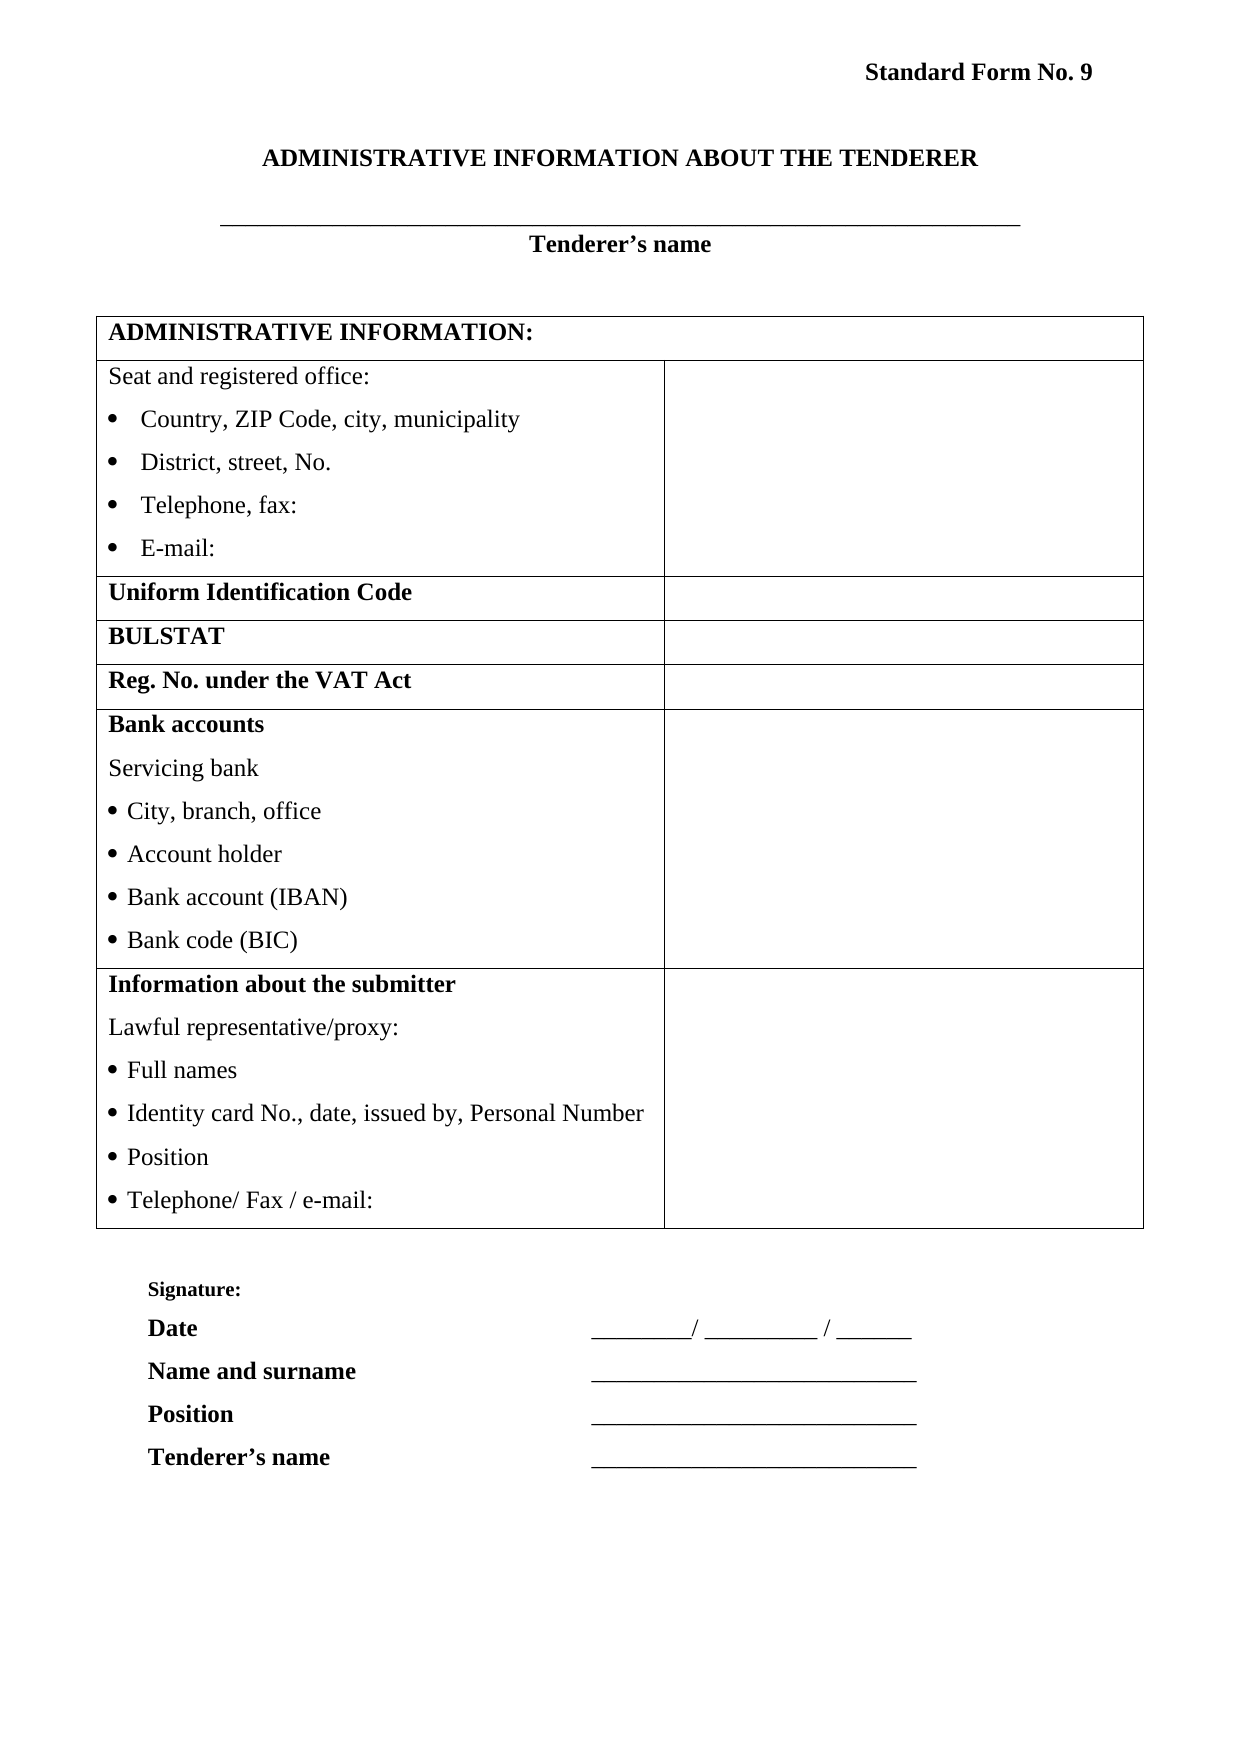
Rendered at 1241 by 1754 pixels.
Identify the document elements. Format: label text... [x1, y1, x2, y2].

table_header ADMINISTRATIVE INFORMATION: [97, 317, 1143, 360]
table_cell BULSTAT [97, 621, 664, 664]
table_cell Tenderer’s name [136, 1442, 580, 1485]
table_cell [665, 665, 1143, 708]
table_cell Information about the submitter Lawful representative/proxy: Full names Identity card No., date, issued by, Personal Number Position Telephone/ Fax / e-mail: [97, 969, 664, 1228]
table_cell __________________________ [580, 1442, 1024, 1485]
table_cell [665, 621, 1143, 664]
table_cell Name and surname [136, 1356, 580, 1399]
table_cell Uniform Identification Code [97, 577, 664, 620]
table_cell [665, 710, 1143, 968]
table_header ________/ _________ / ______ [580, 1313, 1024, 1356]
table_header Date [136, 1313, 580, 1356]
table_cell [665, 577, 1143, 620]
text Standard Form No. 9 [148, 57, 1093, 86]
table_cell __________________________ [580, 1399, 1024, 1442]
table_cell Position [136, 1399, 580, 1442]
table_cell Seat and registered office: Country, ZIP Code, city, municipality District, street, No. Telephone, fax: E-mail: [97, 361, 664, 576]
table_cell Bank accounts Servicing bank City, branch, office Account holder Bank account (IBAN) Bank code (BIC) [97, 710, 664, 968]
text ADMINISTRATIVE INFORMATION ABOUT THE TENDERER [148, 143, 1093, 172]
text Signature: [148, 1277, 1093, 1301]
text Tenderer’s name [148, 229, 1093, 258]
text ________________________________________________________________ [148, 201, 1093, 229]
table_cell __________________________ [580, 1356, 1024, 1399]
table_cell [665, 969, 1143, 1228]
table_cell [665, 361, 1143, 576]
table_cell Reg. No. under the VAT Act [97, 665, 664, 708]
